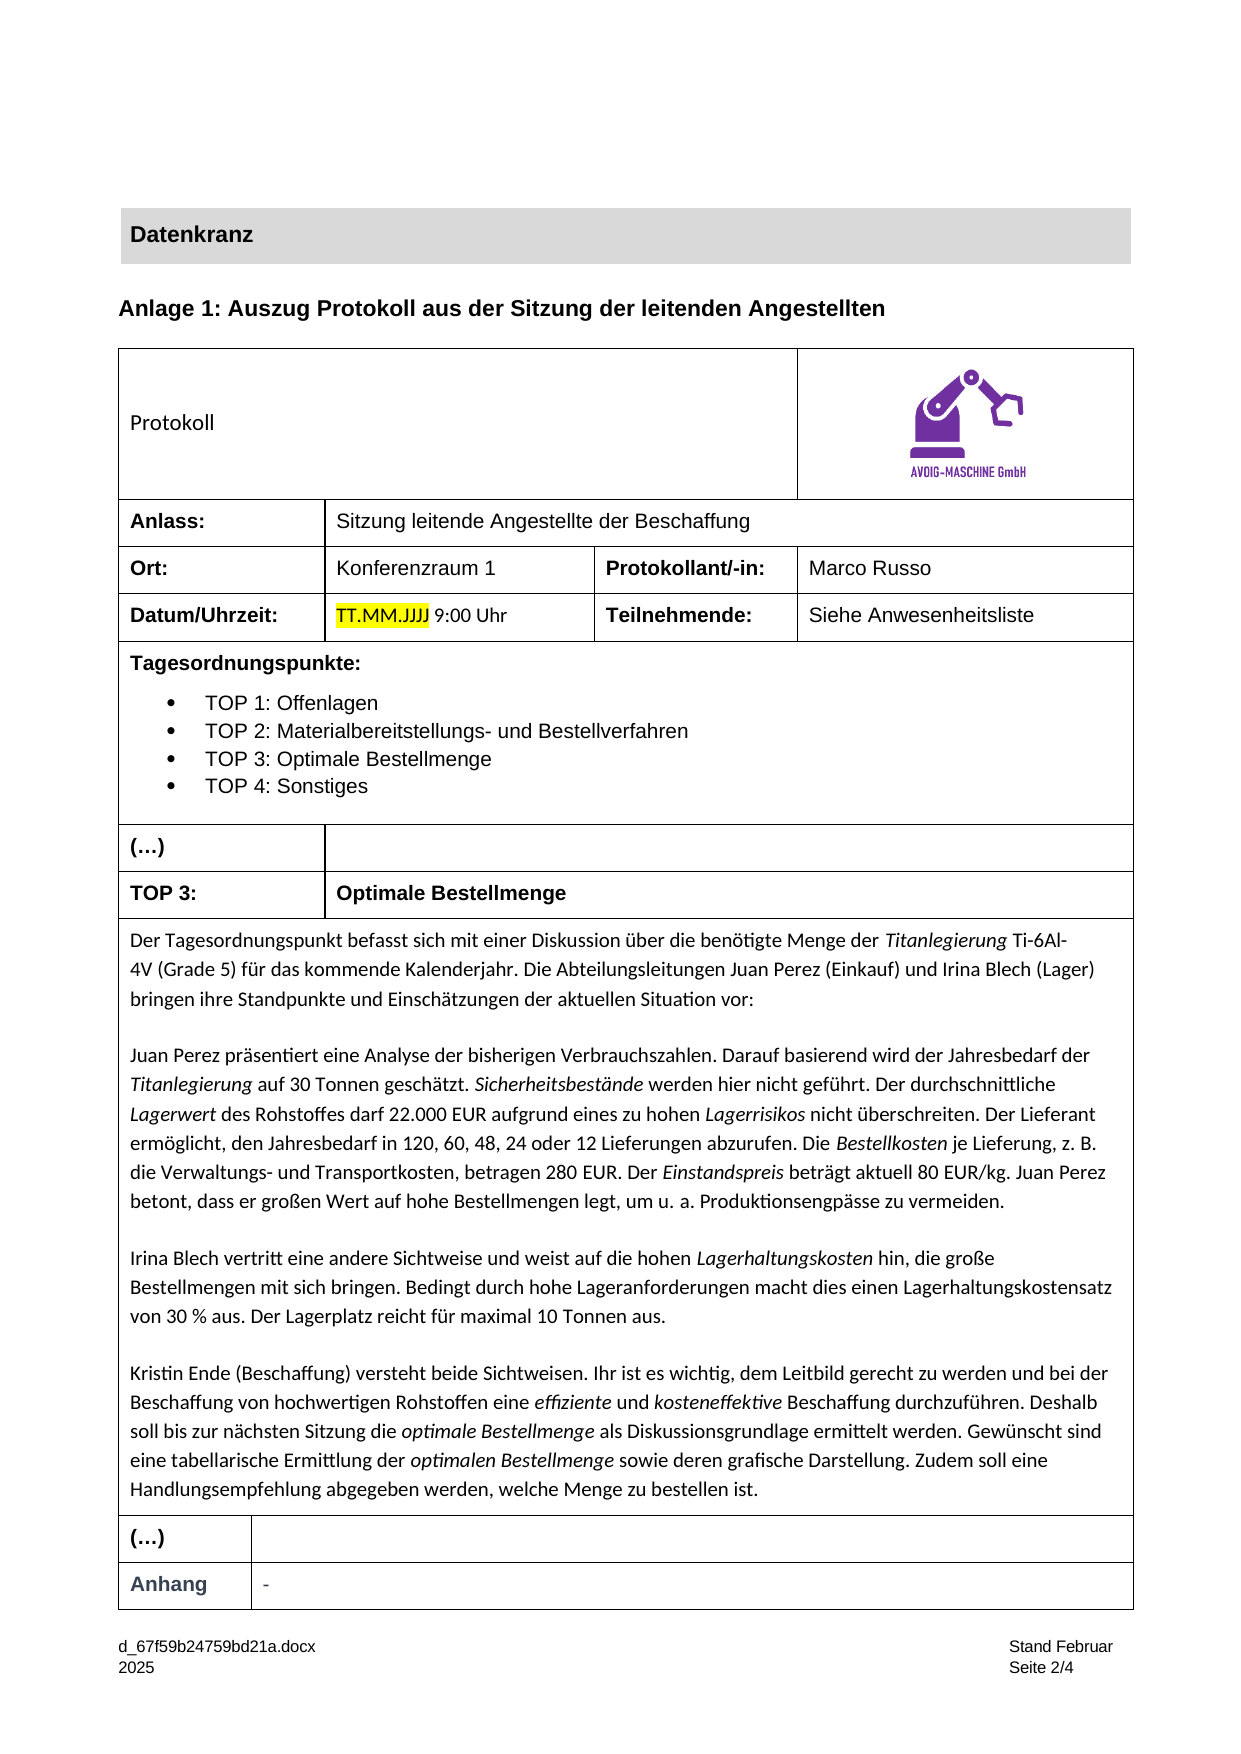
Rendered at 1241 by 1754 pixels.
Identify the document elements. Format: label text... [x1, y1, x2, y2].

picture [894, 358, 1037, 487]
subtitle Datenkranz [122, 209, 1130, 263]
text Anlage 1: Auszug Protokoll aus der Sitzung der leitenden Angestellten [118, 295, 1134, 321]
